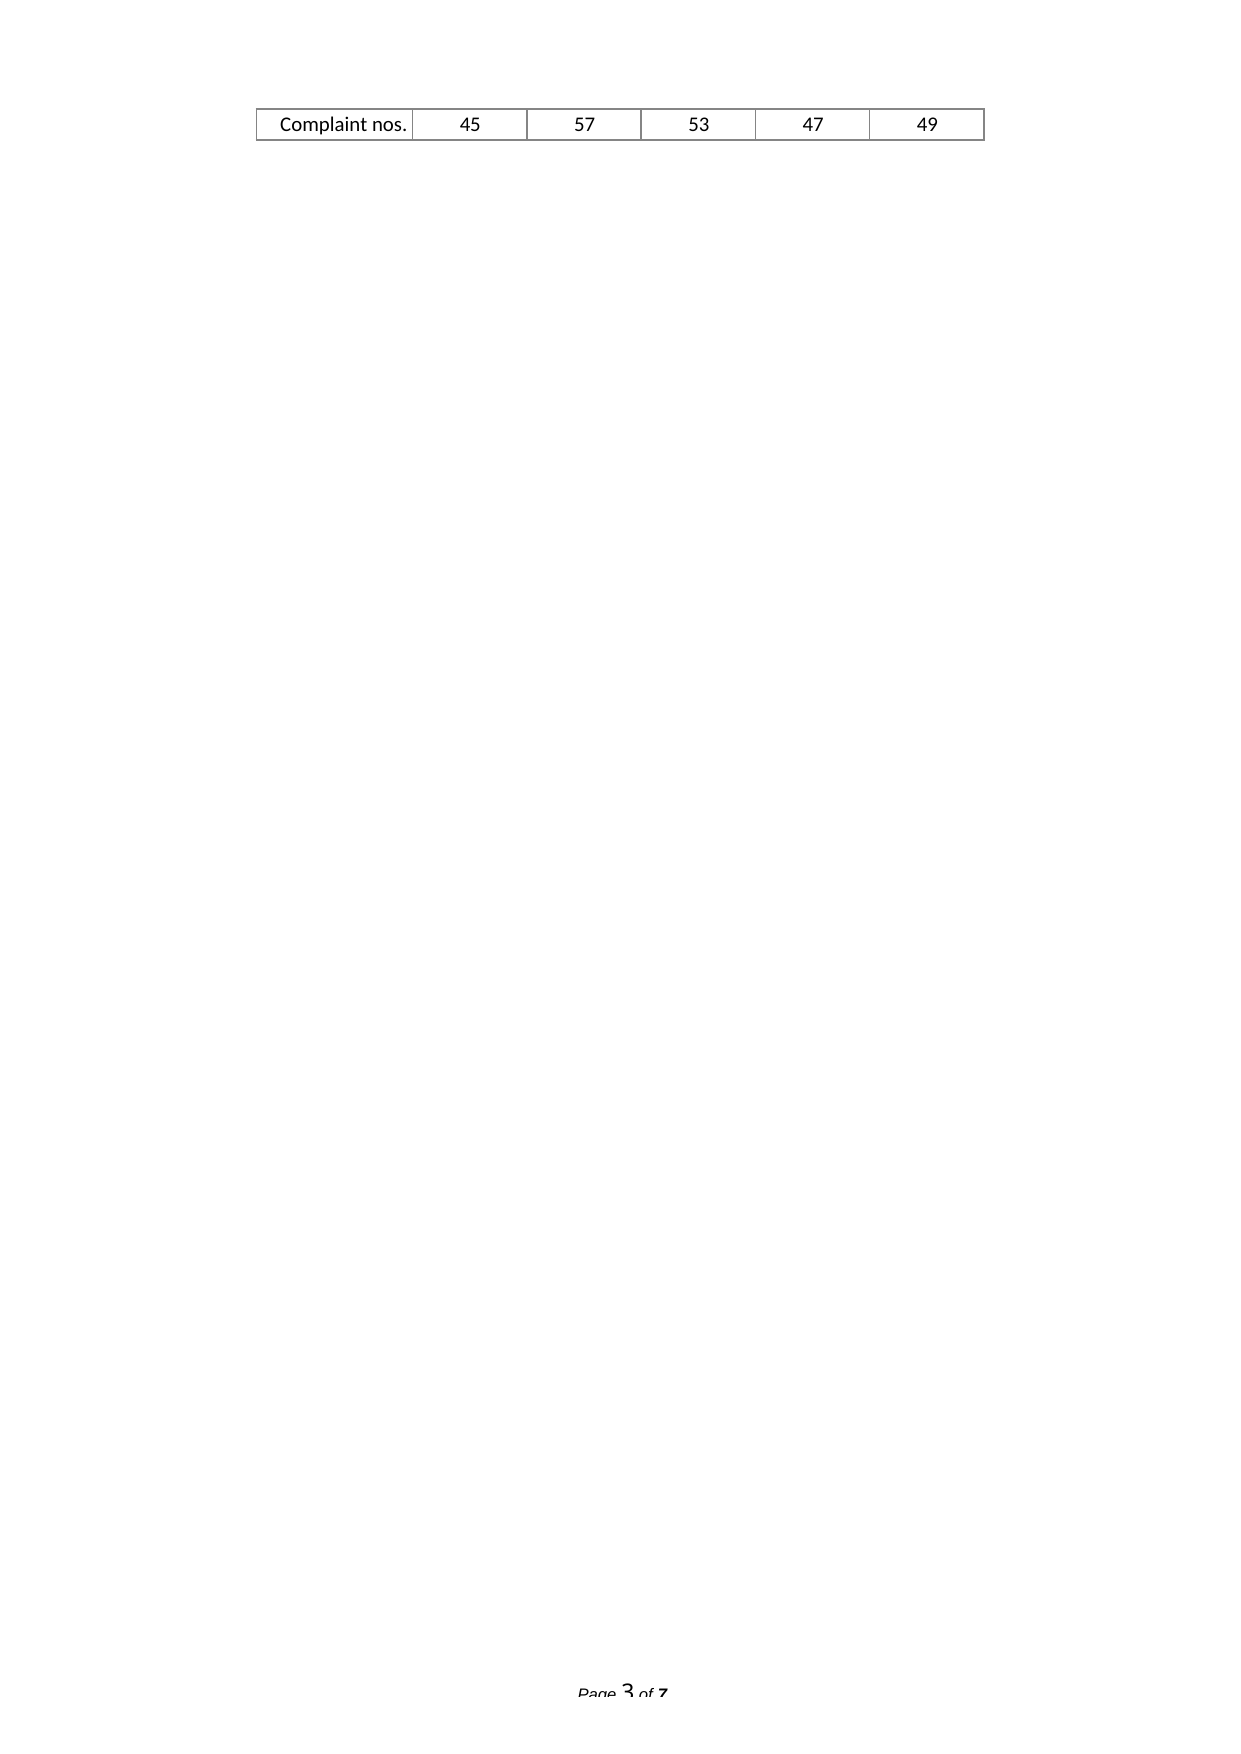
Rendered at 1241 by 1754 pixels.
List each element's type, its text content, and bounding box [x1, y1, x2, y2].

table_cell 49 [870, 110, 983, 139]
table_cell 57 [528, 110, 640, 139]
table_cell 53 [642, 110, 755, 139]
table_cell Complaint nos. [257, 110, 412, 139]
table_cell 47 [756, 110, 869, 139]
table_cell 45 [413, 110, 526, 139]
